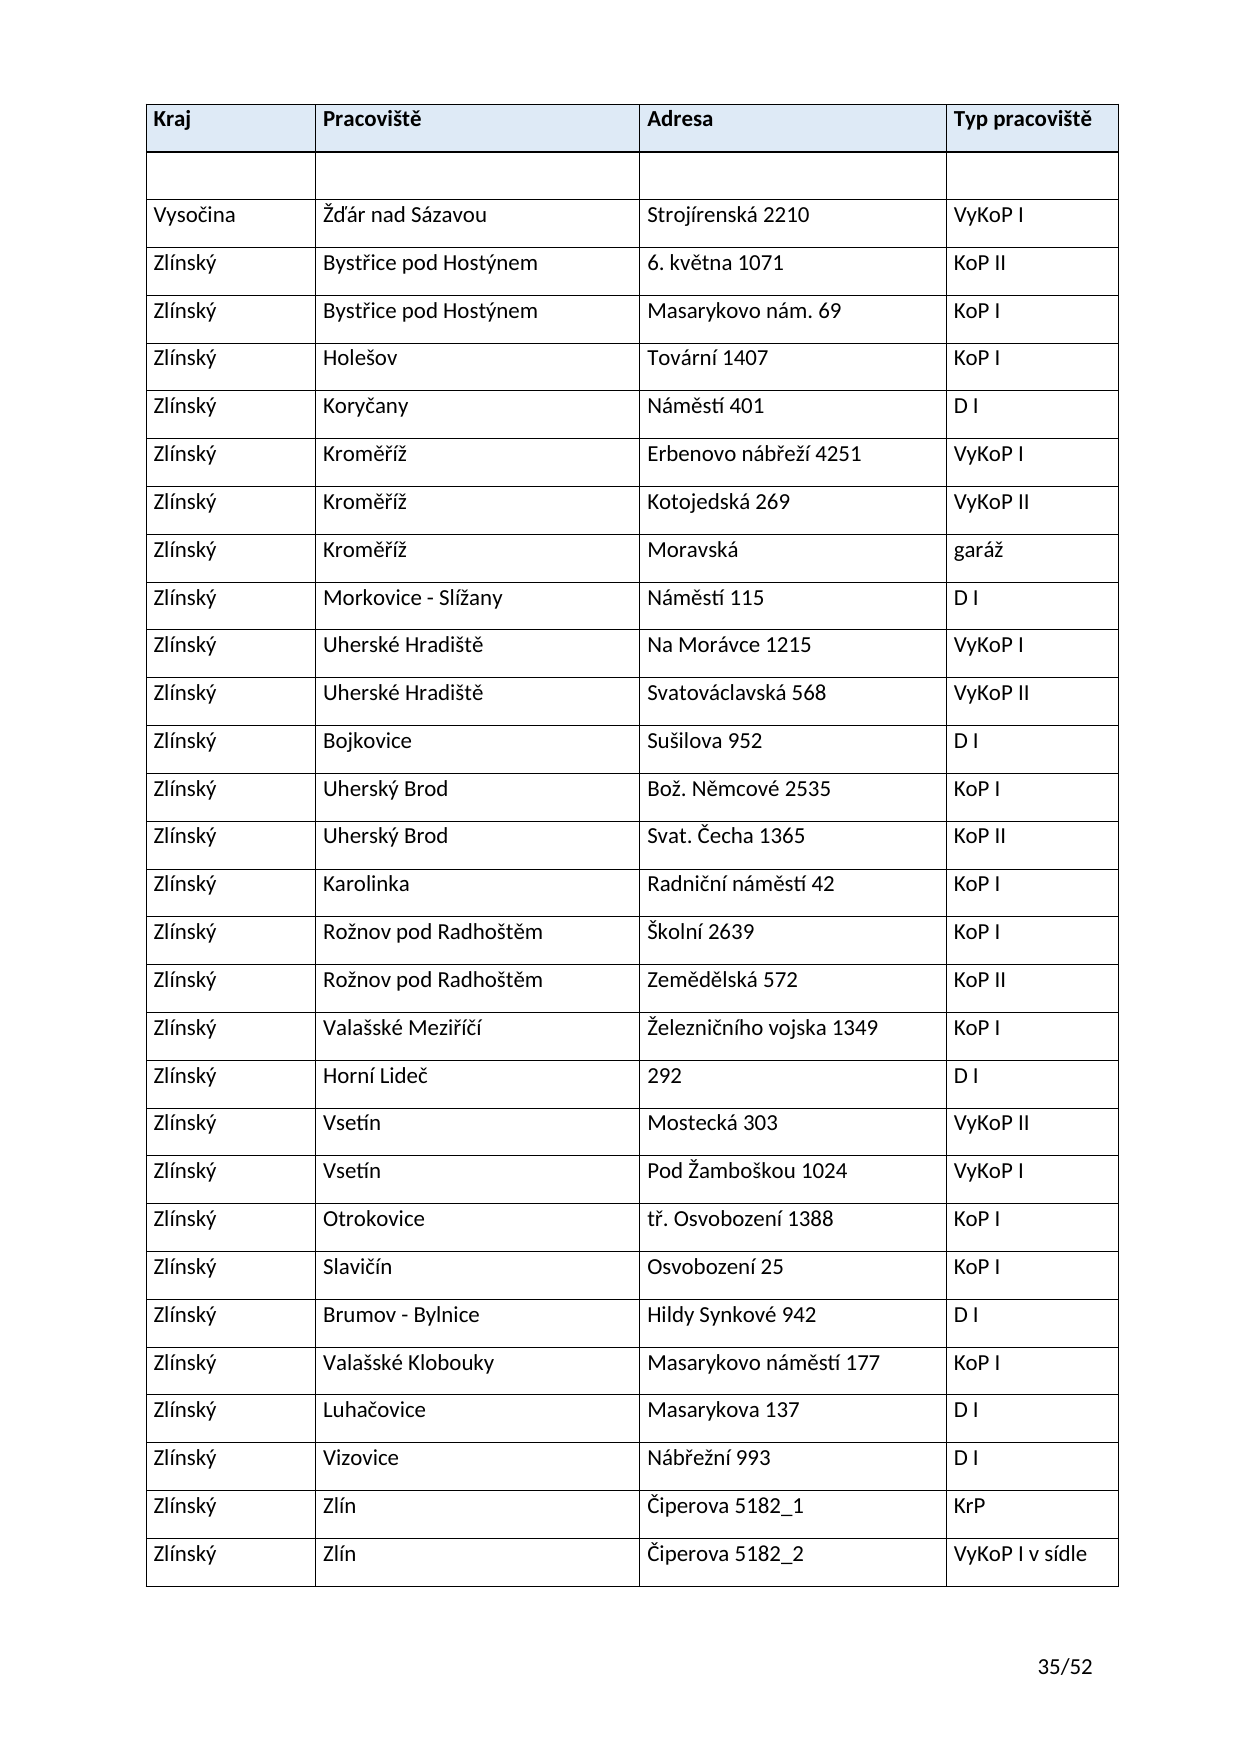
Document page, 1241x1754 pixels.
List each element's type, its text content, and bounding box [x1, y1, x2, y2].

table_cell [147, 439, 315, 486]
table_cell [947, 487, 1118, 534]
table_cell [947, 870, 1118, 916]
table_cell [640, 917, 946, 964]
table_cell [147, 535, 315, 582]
table_header Kraj [147, 105, 315, 151]
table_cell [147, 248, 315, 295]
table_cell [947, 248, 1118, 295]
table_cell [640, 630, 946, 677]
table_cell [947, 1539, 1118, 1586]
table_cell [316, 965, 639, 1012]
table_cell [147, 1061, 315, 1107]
table_header Adresa [640, 105, 946, 151]
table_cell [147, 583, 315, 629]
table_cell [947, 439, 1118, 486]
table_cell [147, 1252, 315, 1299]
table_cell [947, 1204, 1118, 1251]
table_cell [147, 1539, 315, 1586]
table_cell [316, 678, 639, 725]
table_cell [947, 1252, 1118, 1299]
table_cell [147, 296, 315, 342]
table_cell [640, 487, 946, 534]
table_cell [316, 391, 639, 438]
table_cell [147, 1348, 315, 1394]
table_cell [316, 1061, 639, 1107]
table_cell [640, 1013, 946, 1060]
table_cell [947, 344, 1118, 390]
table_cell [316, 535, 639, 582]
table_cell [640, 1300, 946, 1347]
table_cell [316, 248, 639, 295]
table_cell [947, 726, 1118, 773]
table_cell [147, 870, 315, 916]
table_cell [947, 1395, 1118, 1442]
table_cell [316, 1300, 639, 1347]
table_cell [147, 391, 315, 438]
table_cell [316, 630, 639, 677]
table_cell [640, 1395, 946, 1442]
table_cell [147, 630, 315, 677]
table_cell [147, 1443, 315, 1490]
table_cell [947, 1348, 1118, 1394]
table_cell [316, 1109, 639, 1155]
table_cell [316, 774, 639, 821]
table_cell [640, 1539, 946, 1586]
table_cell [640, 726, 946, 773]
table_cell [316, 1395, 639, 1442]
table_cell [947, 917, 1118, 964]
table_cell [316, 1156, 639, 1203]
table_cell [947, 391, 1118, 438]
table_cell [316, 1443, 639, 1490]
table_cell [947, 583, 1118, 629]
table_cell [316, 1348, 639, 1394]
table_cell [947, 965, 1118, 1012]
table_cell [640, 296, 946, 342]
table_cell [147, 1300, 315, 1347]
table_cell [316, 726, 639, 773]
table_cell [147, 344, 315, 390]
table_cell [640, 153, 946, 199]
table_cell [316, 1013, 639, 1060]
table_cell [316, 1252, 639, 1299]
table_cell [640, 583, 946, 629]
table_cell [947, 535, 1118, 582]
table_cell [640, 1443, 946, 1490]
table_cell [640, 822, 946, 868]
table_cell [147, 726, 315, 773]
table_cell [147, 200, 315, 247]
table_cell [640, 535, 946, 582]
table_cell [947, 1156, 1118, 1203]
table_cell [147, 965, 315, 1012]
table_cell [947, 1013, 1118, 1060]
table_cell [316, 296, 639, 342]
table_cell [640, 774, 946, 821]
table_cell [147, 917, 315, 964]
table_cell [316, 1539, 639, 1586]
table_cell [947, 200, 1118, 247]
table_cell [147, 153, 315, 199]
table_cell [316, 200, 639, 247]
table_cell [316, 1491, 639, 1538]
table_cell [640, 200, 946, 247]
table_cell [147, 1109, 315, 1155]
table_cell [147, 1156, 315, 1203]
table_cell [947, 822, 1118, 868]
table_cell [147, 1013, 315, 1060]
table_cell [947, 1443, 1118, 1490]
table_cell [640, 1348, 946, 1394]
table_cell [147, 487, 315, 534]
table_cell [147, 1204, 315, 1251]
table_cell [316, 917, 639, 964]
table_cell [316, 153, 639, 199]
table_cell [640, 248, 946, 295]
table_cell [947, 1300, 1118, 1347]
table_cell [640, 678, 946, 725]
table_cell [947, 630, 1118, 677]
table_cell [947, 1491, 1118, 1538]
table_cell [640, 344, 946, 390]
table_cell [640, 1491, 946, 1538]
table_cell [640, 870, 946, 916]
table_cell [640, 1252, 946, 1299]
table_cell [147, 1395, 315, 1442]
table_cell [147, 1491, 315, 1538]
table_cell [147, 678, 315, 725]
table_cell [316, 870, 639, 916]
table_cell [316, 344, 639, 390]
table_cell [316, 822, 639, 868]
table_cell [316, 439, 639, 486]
table_header Pracoviště [316, 105, 639, 151]
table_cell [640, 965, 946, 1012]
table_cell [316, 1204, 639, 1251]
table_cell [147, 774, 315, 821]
table_header Typ pracoviště [947, 105, 1118, 151]
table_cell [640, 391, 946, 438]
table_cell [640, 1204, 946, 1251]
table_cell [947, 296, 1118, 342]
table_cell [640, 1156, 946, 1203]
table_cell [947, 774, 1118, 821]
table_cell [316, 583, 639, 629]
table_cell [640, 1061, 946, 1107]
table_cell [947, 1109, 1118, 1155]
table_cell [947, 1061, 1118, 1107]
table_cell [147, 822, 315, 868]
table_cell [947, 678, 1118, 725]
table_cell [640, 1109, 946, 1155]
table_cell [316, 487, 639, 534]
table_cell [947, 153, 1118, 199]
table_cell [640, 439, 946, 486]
